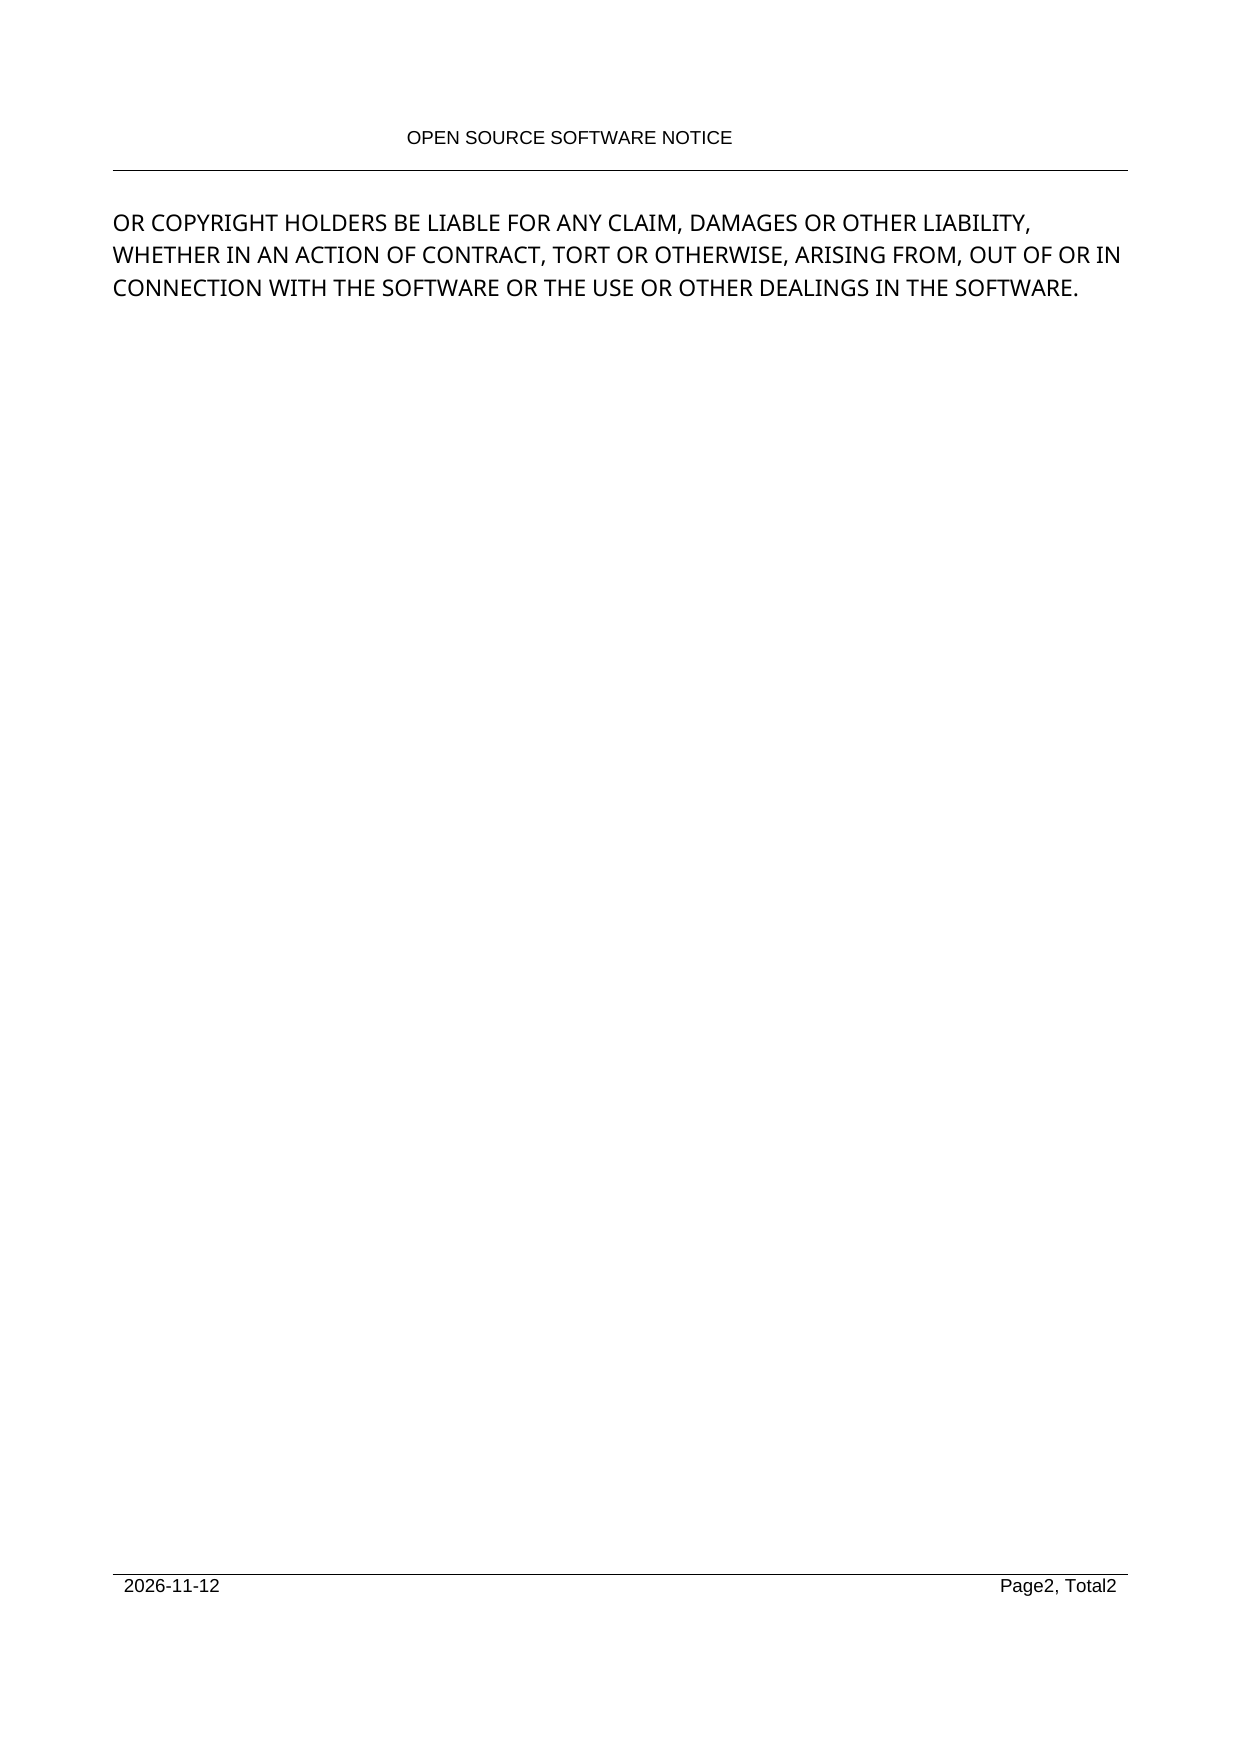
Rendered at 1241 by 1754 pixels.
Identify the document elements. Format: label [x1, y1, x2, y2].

text [112, 206, 1128, 304]
